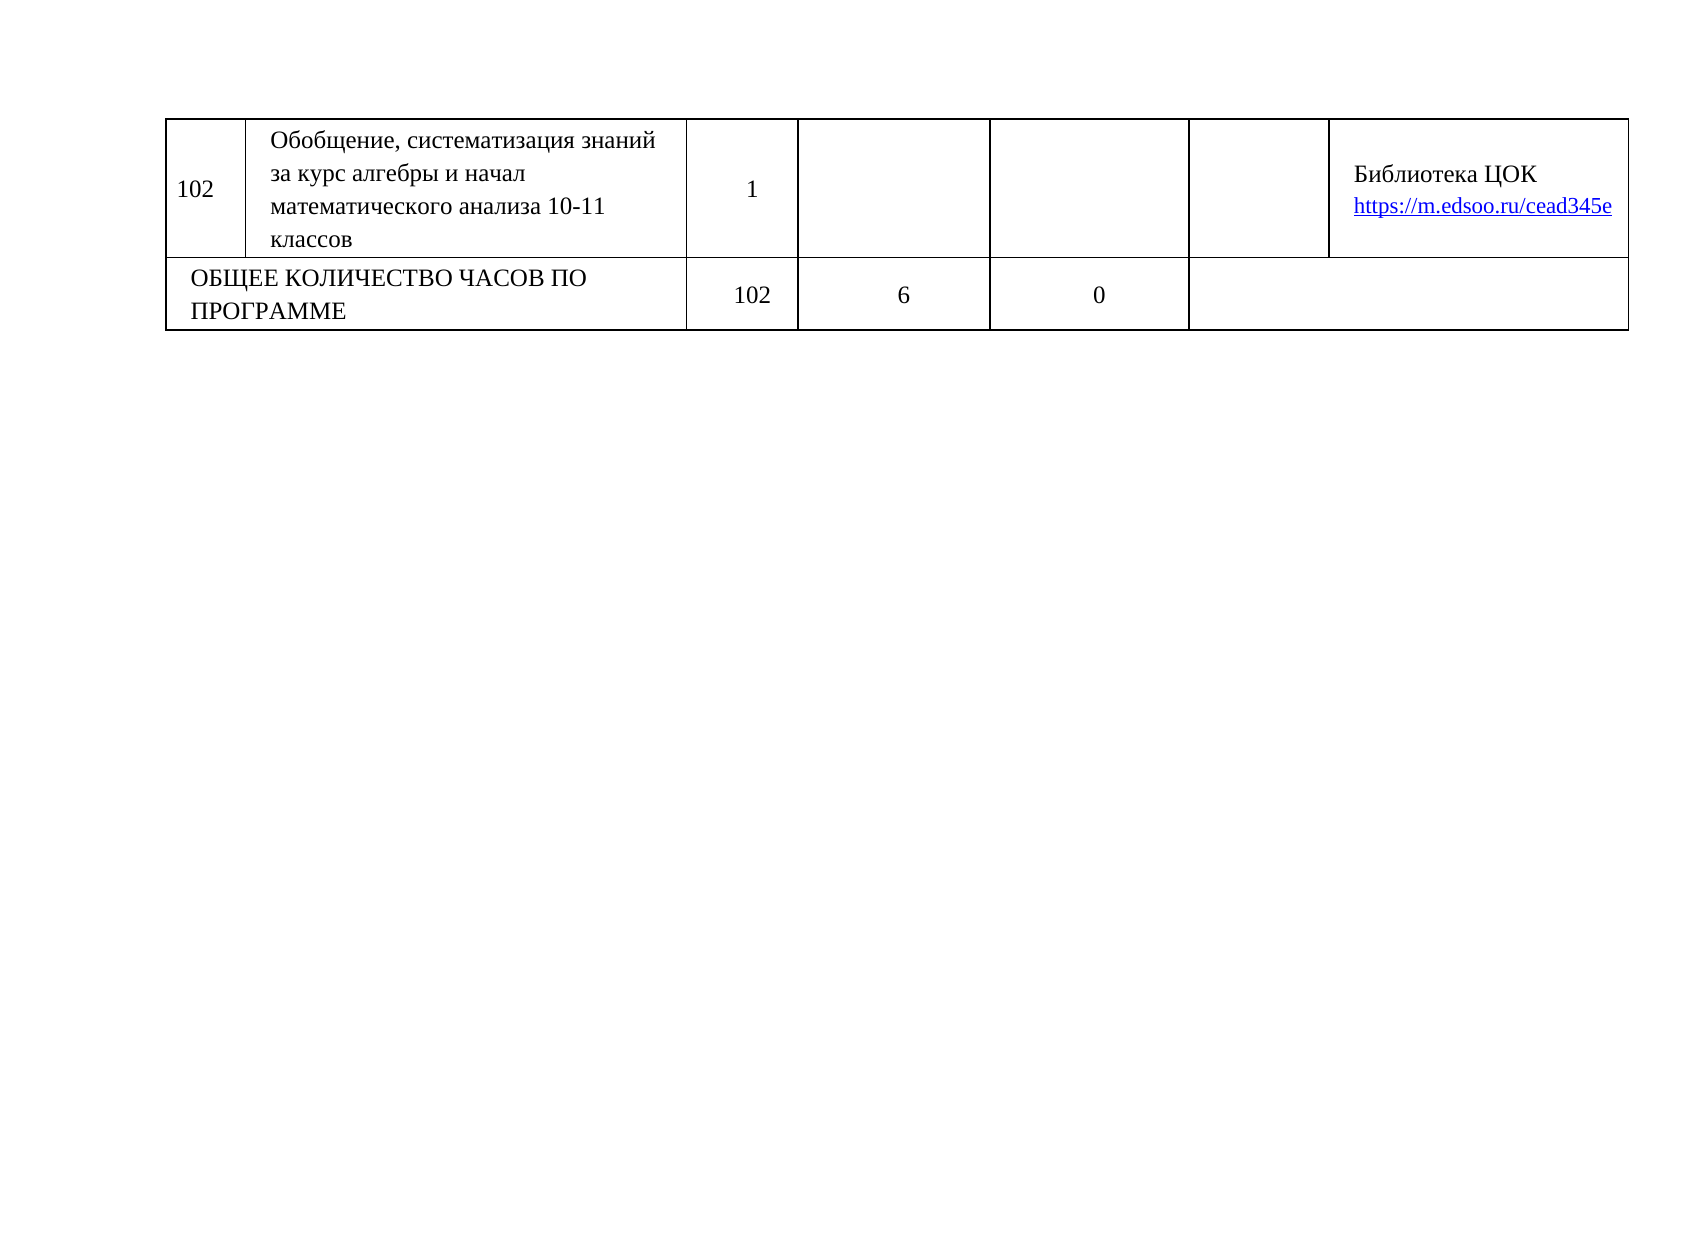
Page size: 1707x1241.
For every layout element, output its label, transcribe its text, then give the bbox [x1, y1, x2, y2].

table_cell 102 [167, 120, 245, 257]
table_cell 102 [687, 258, 797, 329]
table_cell [799, 120, 989, 257]
table_cell [991, 120, 1188, 257]
table_cell [1190, 120, 1328, 257]
table_cell ОБЩЕЕ КОЛИЧЕСТВО ЧАСОВ ПО ПРОГРАММЕ [167, 258, 686, 329]
table_cell [1190, 258, 1628, 329]
table_cell Библиотека ЦОК https://m.edsoo.ru/cead345e [1330, 120, 1628, 257]
table_cell 1 [687, 120, 797, 257]
table_cell 0 [991, 258, 1188, 329]
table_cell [246, 120, 686, 257]
table_cell 6 [799, 258, 989, 329]
